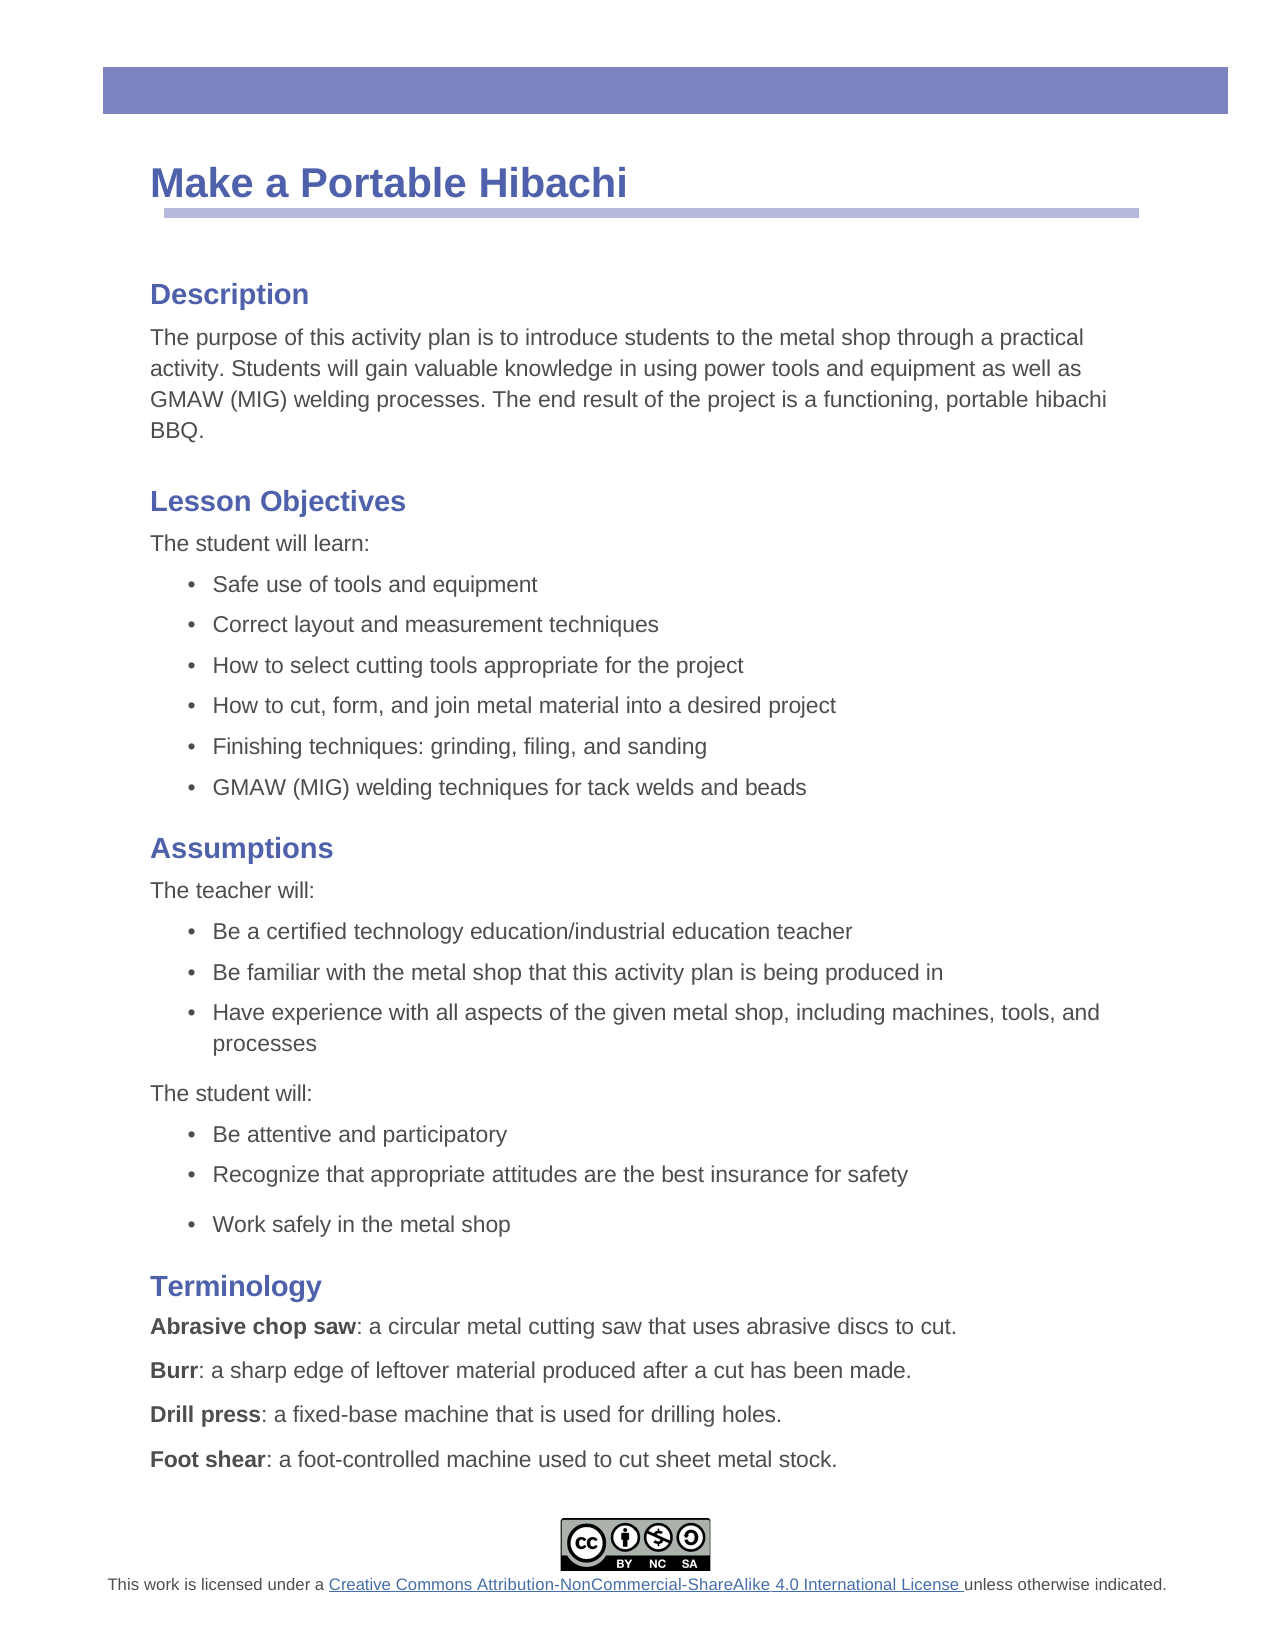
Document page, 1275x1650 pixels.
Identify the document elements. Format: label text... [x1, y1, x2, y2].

subtitle Terminology [150, 1269, 1239, 1302]
list Be a certified technology education/industrial education teacher [187, 918, 1239, 944]
list Be attentive and participatory [187, 1121, 1239, 1147]
list Finishing techniques: grinding, filing, and sanding [187, 733, 1239, 759]
text The student will: [150, 1080, 1239, 1107]
text Make a Portable Hibachi [150, 159, 1239, 207]
text The student will learn: [150, 530, 1239, 556]
text Foot shear: a foot-controlled machine used to cut sheet metal stock. [150, 1446, 1239, 1472]
list How to cut, form, and join metal material into a desired project [187, 692, 1239, 719]
text Drill press: a fixed-base machine that is used for drilling holes. [150, 1401, 1239, 1428]
text Burr: a sharp edge of leftover material produced after a cut has been made. [150, 1357, 1239, 1383]
list Have experience with all aspects of the given metal shop, including machines, tools, and processes [187, 999, 1106, 1057]
list Recognize that appropriate attitudes are the best insurance for safety [187, 1161, 1239, 1188]
subtitle Lesson Objectives [150, 483, 1239, 517]
text This work is licensed under a Creative Commons Attribution-NonCommercial-ShareAlike 4.0 International License unless otherwise indicated. [107, 1575, 1239, 1594]
subtitle Assumptions [150, 831, 1239, 864]
list Be familiar with the metal shop that this activity plan is being produced in [187, 959, 1239, 985]
list GMAW (MIG) welding techniques for tack welds and beads [187, 774, 1239, 800]
picture [560, 1518, 711, 1571]
text Abrasive chop saw: a circular metal cutting saw that uses abrasive discs to cut. [150, 1313, 1239, 1339]
list Work safely in the metal shop [187, 1211, 1239, 1238]
text The teacher will: [150, 877, 1239, 904]
list Correct layout and measurement techniques [187, 611, 1239, 638]
list Safe use of tools and equipment [187, 571, 1239, 597]
text The purpose of this activity plan is to introduce students to the metal shop through a practical activity. Students will gain valuable knowledge in using power tools and equipment as well as GMAW (MIG) welding processes. The end result of the project is a functioning, portable hibachi BBQ. [150, 324, 1141, 443]
subtitle Description [150, 277, 1239, 311]
list How to select cutting tools appropriate for the project [187, 652, 1239, 678]
